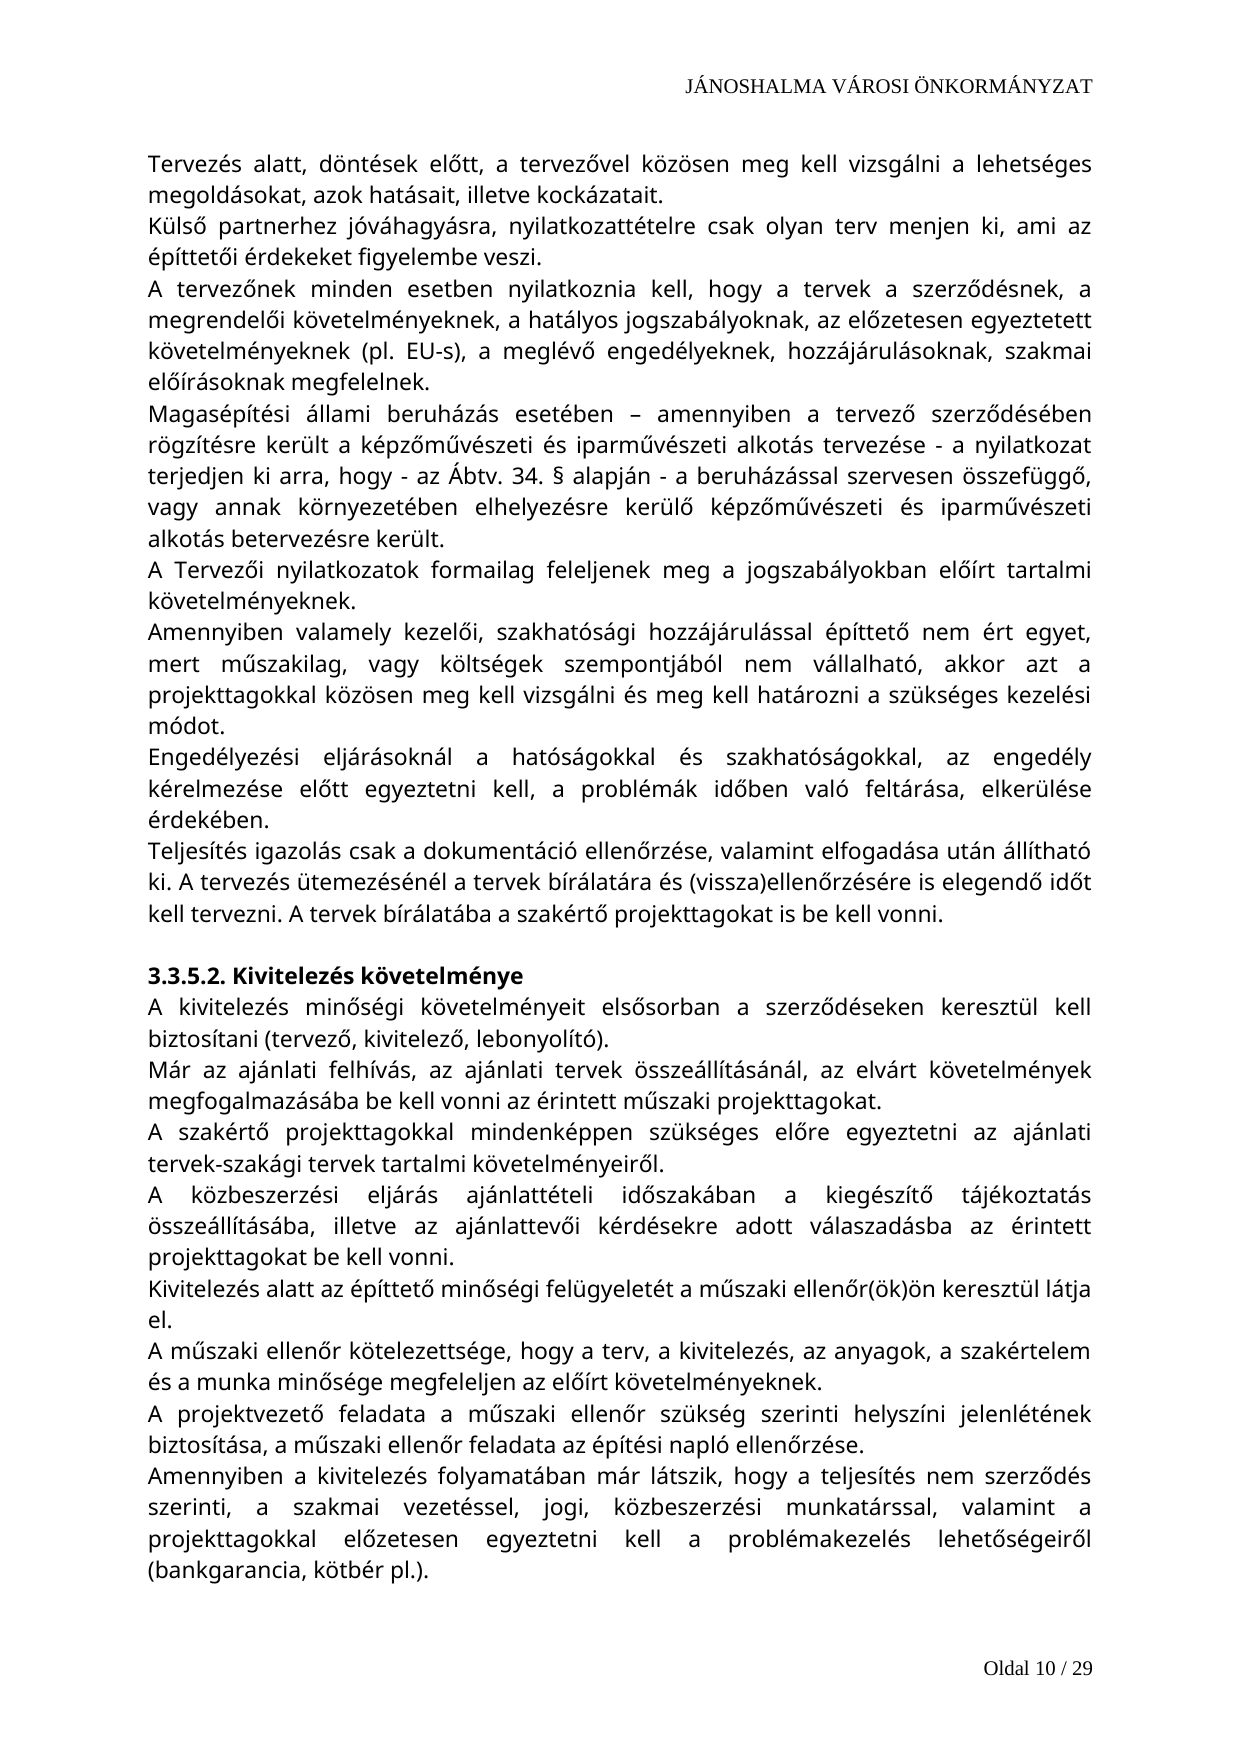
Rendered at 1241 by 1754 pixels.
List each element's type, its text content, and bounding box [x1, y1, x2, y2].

text A projektvezető feladata a műszaki ellenőr szükség szerinti helyszíni jelenlétének biztosítása, a műszaki ellenőr feladata az építési napló ellenőrzése. [148, 1398, 1093, 1460]
text Magasépítési állami beruházás esetében – amennyiben a tervező szerződésében rögzítésre került a képzőművészeti és iparművészeti alkotás tervezése - a nyilatkozat terjedjen ki arra, hogy - az Ábtv. 34. § alapján - a beruházással szervesen összefüggő, vagy annak környezetében elhelyezésre kerülő képzőművészeti és iparművészeti alkotás betervezésre került. [148, 398, 1093, 554]
text Kivitelezés alatt az építtető minőségi felügyeletét a műszaki ellenőr(ök)ön keresztül látja el. [148, 1273, 1093, 1335]
text Tervezés alatt, döntések előtt, a tervezővel közösen meg kell vizsgálni a lehetséges megoldásokat, azok hatásait, illetve kockázatait. [148, 148, 1093, 210]
text A tervezőnek minden esetben nyilatkoznia kell, hogy a tervek a szerződésnek, a megrendelői követelményeknek, a hatályos jogszabályoknak, az előzetesen egyeztetett követelményeknek (pl. EU-s), a meglévő engedélyeknek, hozzájárulásoknak, szakmai előírásoknak megfelelnek. [148, 273, 1093, 398]
text A szakértő projekttagokkal mindenképpen szükséges előre egyeztetni az ajánlati tervek-szakági tervek tartalmi követelményeiről. [148, 1116, 1093, 1179]
text Már az ajánlati felhívás, az ajánlati tervek összeállításánál, az elvárt követelmények megfogalmazásába be kell vonni az érintett műszaki projekttagokat. [148, 1054, 1093, 1116]
text Amennyiben a kivitelezés folyamatában már látszik, hogy a teljesítés nem szerződés szerinti, a szakmai vezetéssel, jogi, közbeszerzési munkatárssal, valamint a projekttagokkal előzetesen egyeztetni kell a problémakezelés lehetőségeiről (bankgarancia, kötbér pl.). [148, 1460, 1093, 1585]
text Amennyiben valamely kezelői, szakhatósági hozzájárulással építtető nem ért egyet, mert műszakilag, vagy költségek szempontjából nem vállalható, akkor azt a projekttagokkal közösen meg kell vizsgálni és meg kell határozni a szükséges kezelési módot. [148, 616, 1093, 741]
text A közbeszerzési eljárás ajánlattételi időszakában a kiegészítő tájékoztatás összeállításába, illetve az ajánlattevői kérdésekre adott válaszadásba az érintett projekttagokat be kell vonni. [148, 1179, 1093, 1273]
text Teljesítés igazolás csak a dokumentáció ellenőrzése, valamint elfogadása után állítható ki. A tervezés ütemezésénél a tervek bírálatára és (vissza)ellenőrzésére is elegendő időt kell tervezni. A tervek bírálatába a szakértő projekttagokat is be kell vonni. [148, 835, 1093, 929]
text Engedélyezési eljárásoknál a hatóságokkal és szakhatóságokkal, az engedély kérelmezése előtt egyeztetni kell, a problémák időben való feltárása, elkerülése érdekében. [148, 741, 1093, 835]
text A kivitelezés minőségi követelményeit elsősorban a szerződéseken keresztül kell biztosítani (tervező, kivitelező, lebonyolító). [148, 991, 1093, 1054]
subtitle 3.3.5.2. Kivitelezés követelménye [148, 960, 1093, 991]
text Külső partnerhez jóváhagyásra, nyilatkozattételre csak olyan terv menjen ki, ami az építtetői érdekeket figyelembe veszi. [148, 210, 1093, 273]
text A Tervezői nyilatkozatok formailag feleljenek meg a jogszabályokban előírt tartalmi követelményeknek. [148, 554, 1093, 616]
text A műszaki ellenőr kötelezettsége, hogy a terv, a kivitelezés, az anyagok, a szakértelem és a munka minősége megfeleljen az előírt követelményeknek. [148, 1335, 1093, 1398]
